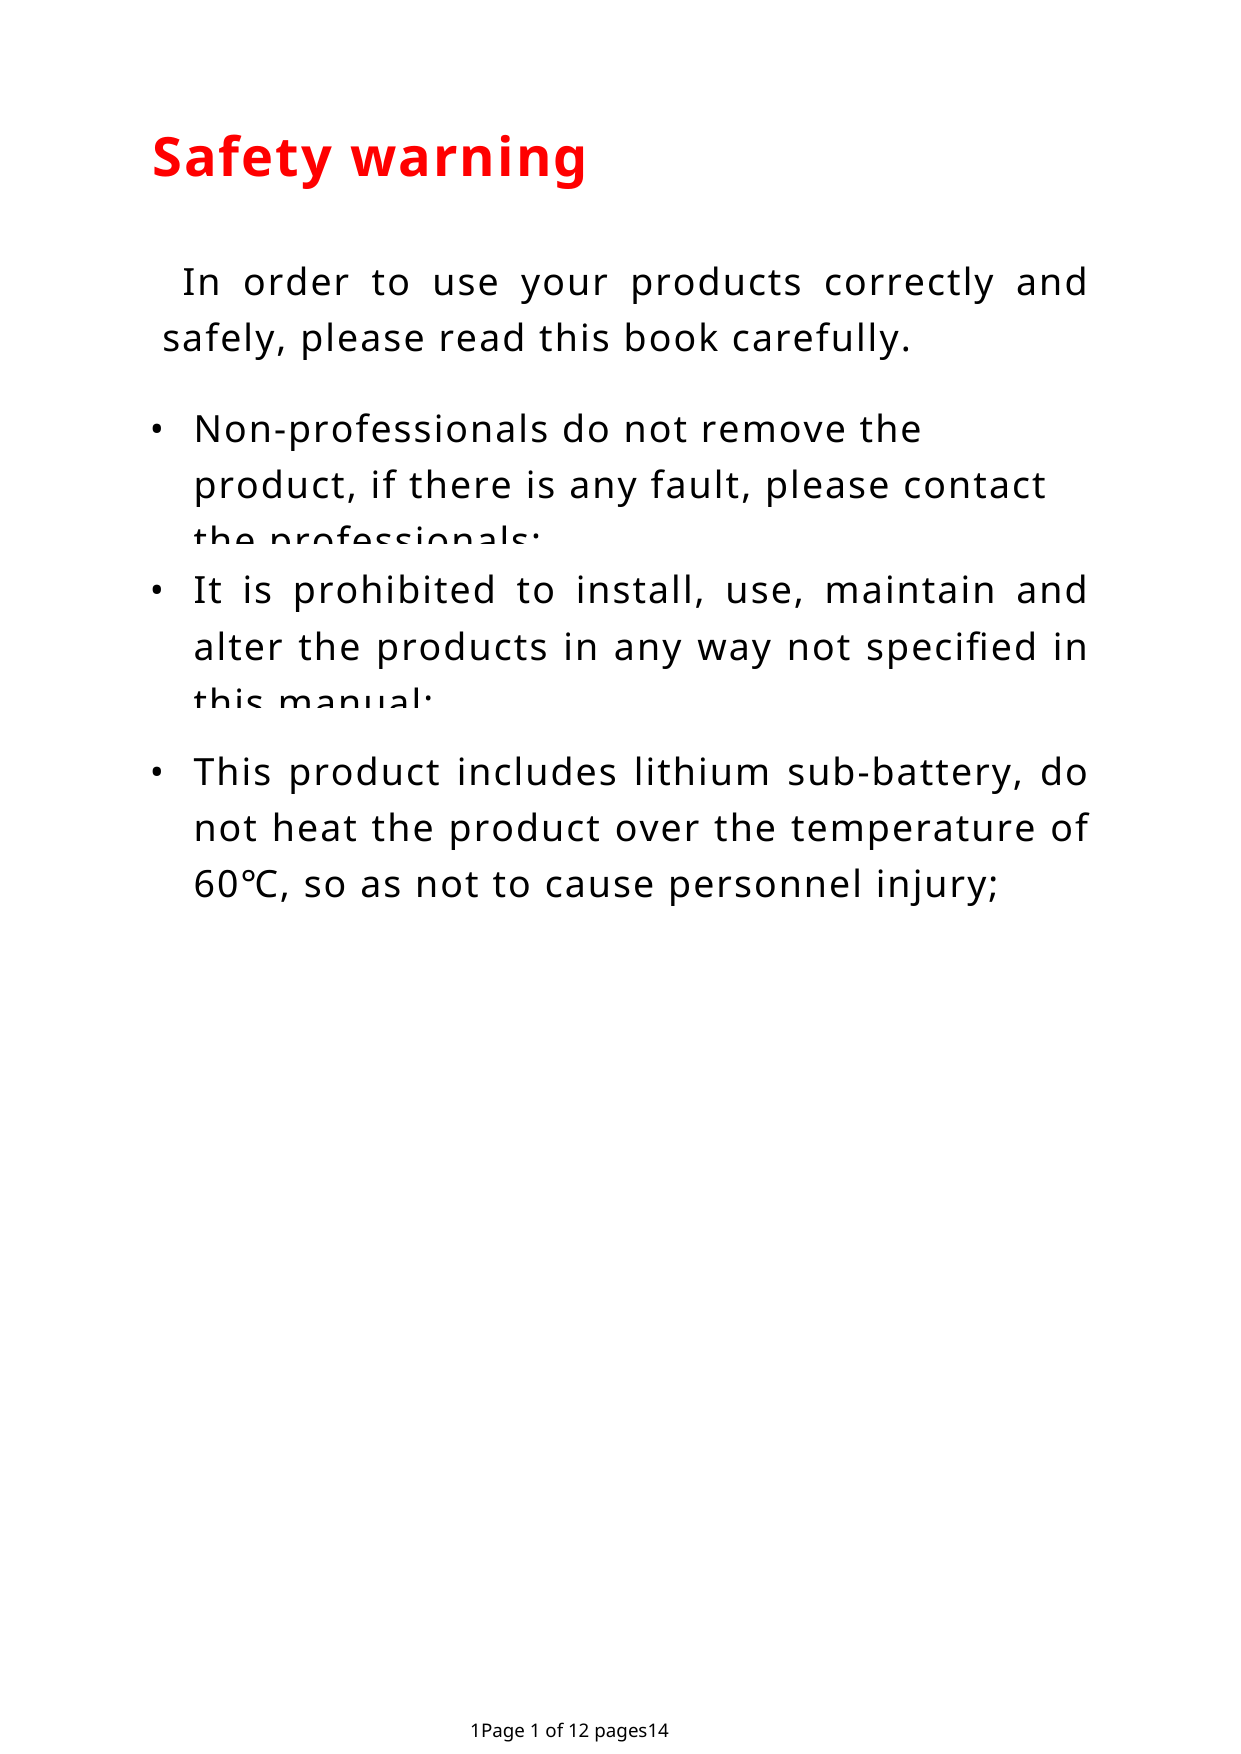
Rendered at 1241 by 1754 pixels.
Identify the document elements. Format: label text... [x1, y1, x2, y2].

text Safety warning [136, 118, 1104, 192]
